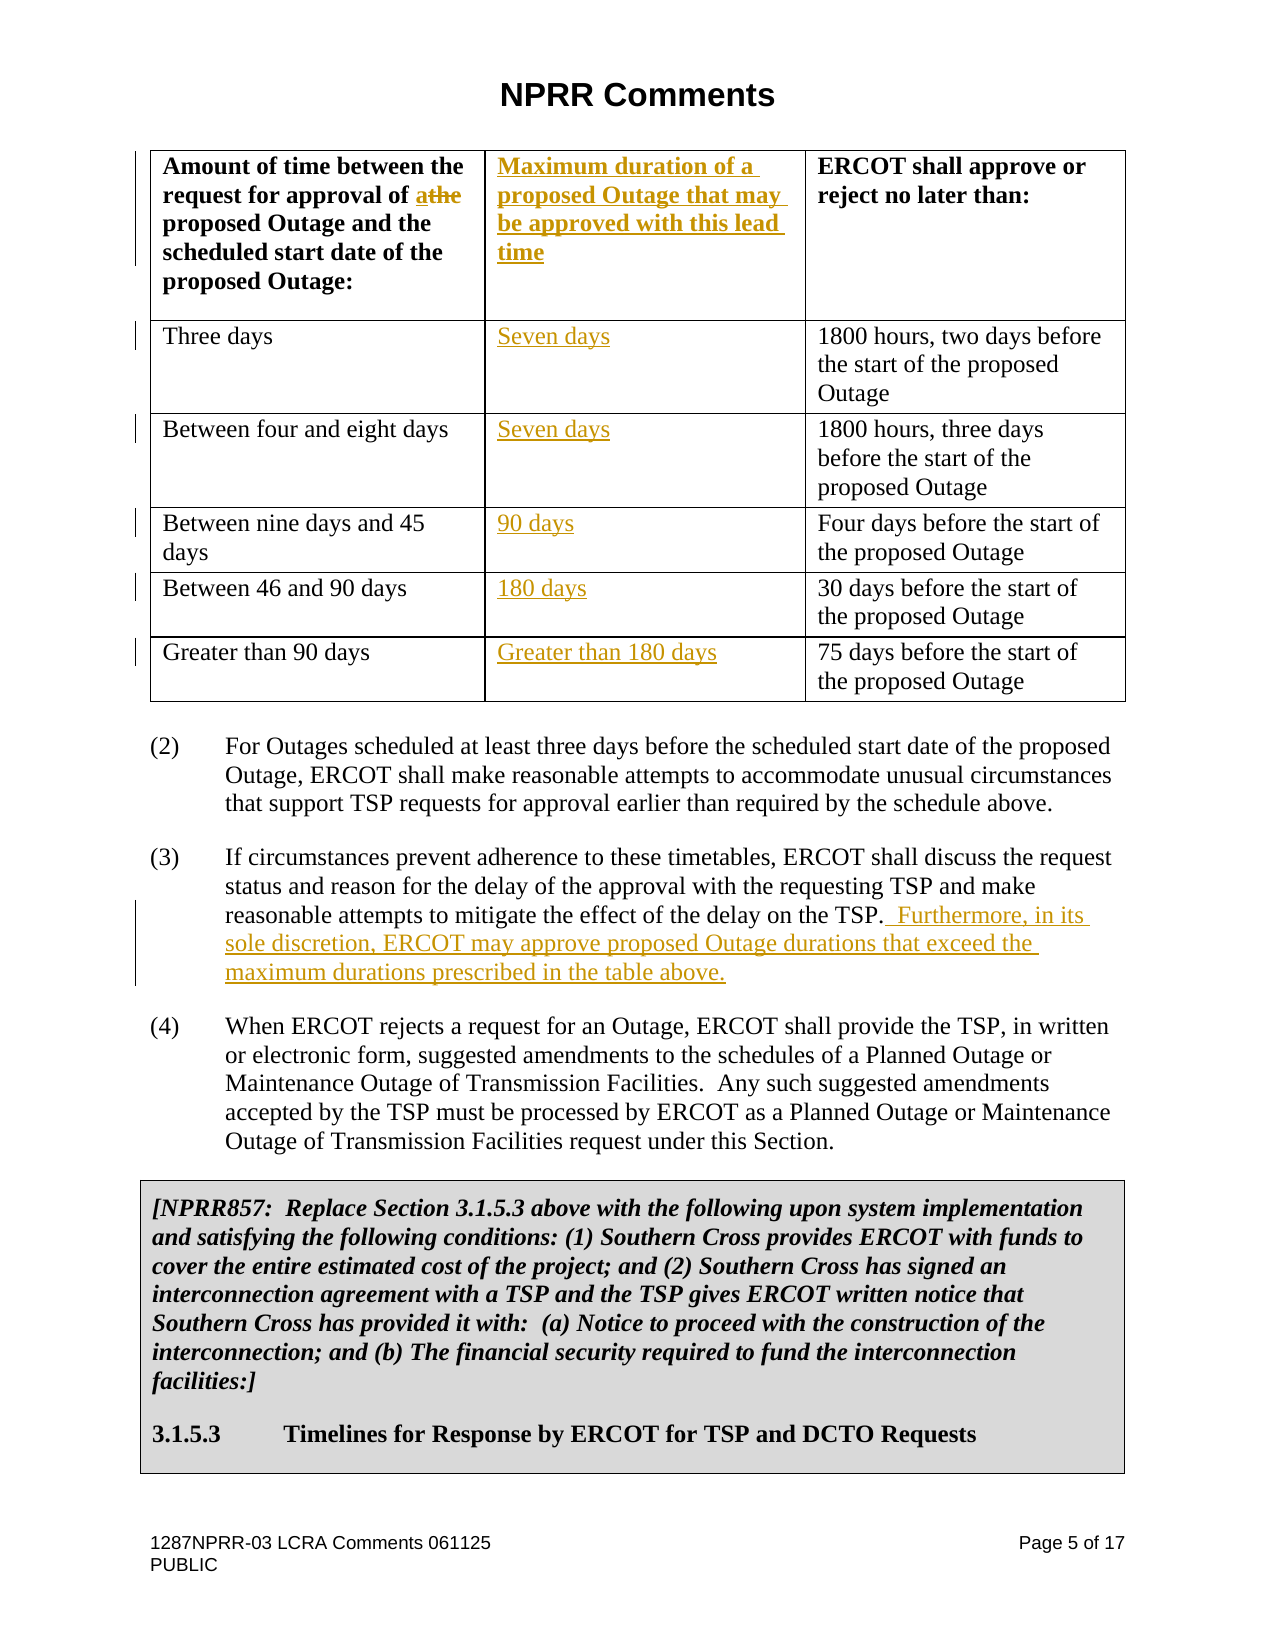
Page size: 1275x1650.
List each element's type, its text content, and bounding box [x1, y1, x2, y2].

table_cell Greater than 90 days [151, 638, 484, 701]
table_cell 30 days before the start of the proposed Outage [806, 573, 1125, 636]
table_cell 1800 hours, two days before the start of the proposed Outage [806, 321, 1125, 413]
text (4) When ERCOT rejects a request for an Outage, ERCOT shall provide the TSP, in written or electronic form, suggested amendments to the schedules of a Planned Outage or Maintenance Outage of Transmission Facilities. Any such suggested amendments accepted by the TSP must be processed by ERCOT as a Planned Outage or Maintenance Outage of Transmission Facilities request under this Section. [150, 1011, 1125, 1155]
table_header [486, 151, 805, 320]
table_cell [486, 321, 805, 413]
table_cell Between nine days and 45 days [151, 508, 484, 572]
table_header ERCOT shall approve or reject no later than: [806, 151, 1125, 320]
table_cell [486, 508, 805, 572]
text (2) For Outages scheduled at least three days before the scheduled start date of the proposed Outage, ERCOT shall make reasonable attempts to accommodate unusual circumstances that support TSP requests for approval earlier than required by the schedule above. [150, 731, 1125, 817]
table_cell Between 46 and 90 days [151, 573, 484, 636]
table_cell [486, 414, 805, 507]
table_cell Four days before the start of the proposed Outage [806, 508, 1125, 572]
table_cell 75 days before the start of the proposed Outage [806, 638, 1125, 701]
table_cell [486, 573, 805, 636]
table_cell [486, 638, 805, 701]
text (3) If circumstances prevent adherence to these timetables, ERCOT shall discuss the request status and reason for the delay of the approval with the requesting TSP and make reasonable attempts to mitigate the effect of the delay on the TSP. [150, 842, 1125, 986]
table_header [141, 1181, 1124, 1473]
table_cell 1800 hours, three days before the start of the proposed Outage [806, 414, 1125, 507]
table_cell Between four and eight days [151, 414, 484, 507]
table_cell Three days [151, 321, 484, 413]
table_header Amount of time between the request for approval of proposed Outage and the scheduled start date of the proposed Outage: [151, 151, 484, 320]
